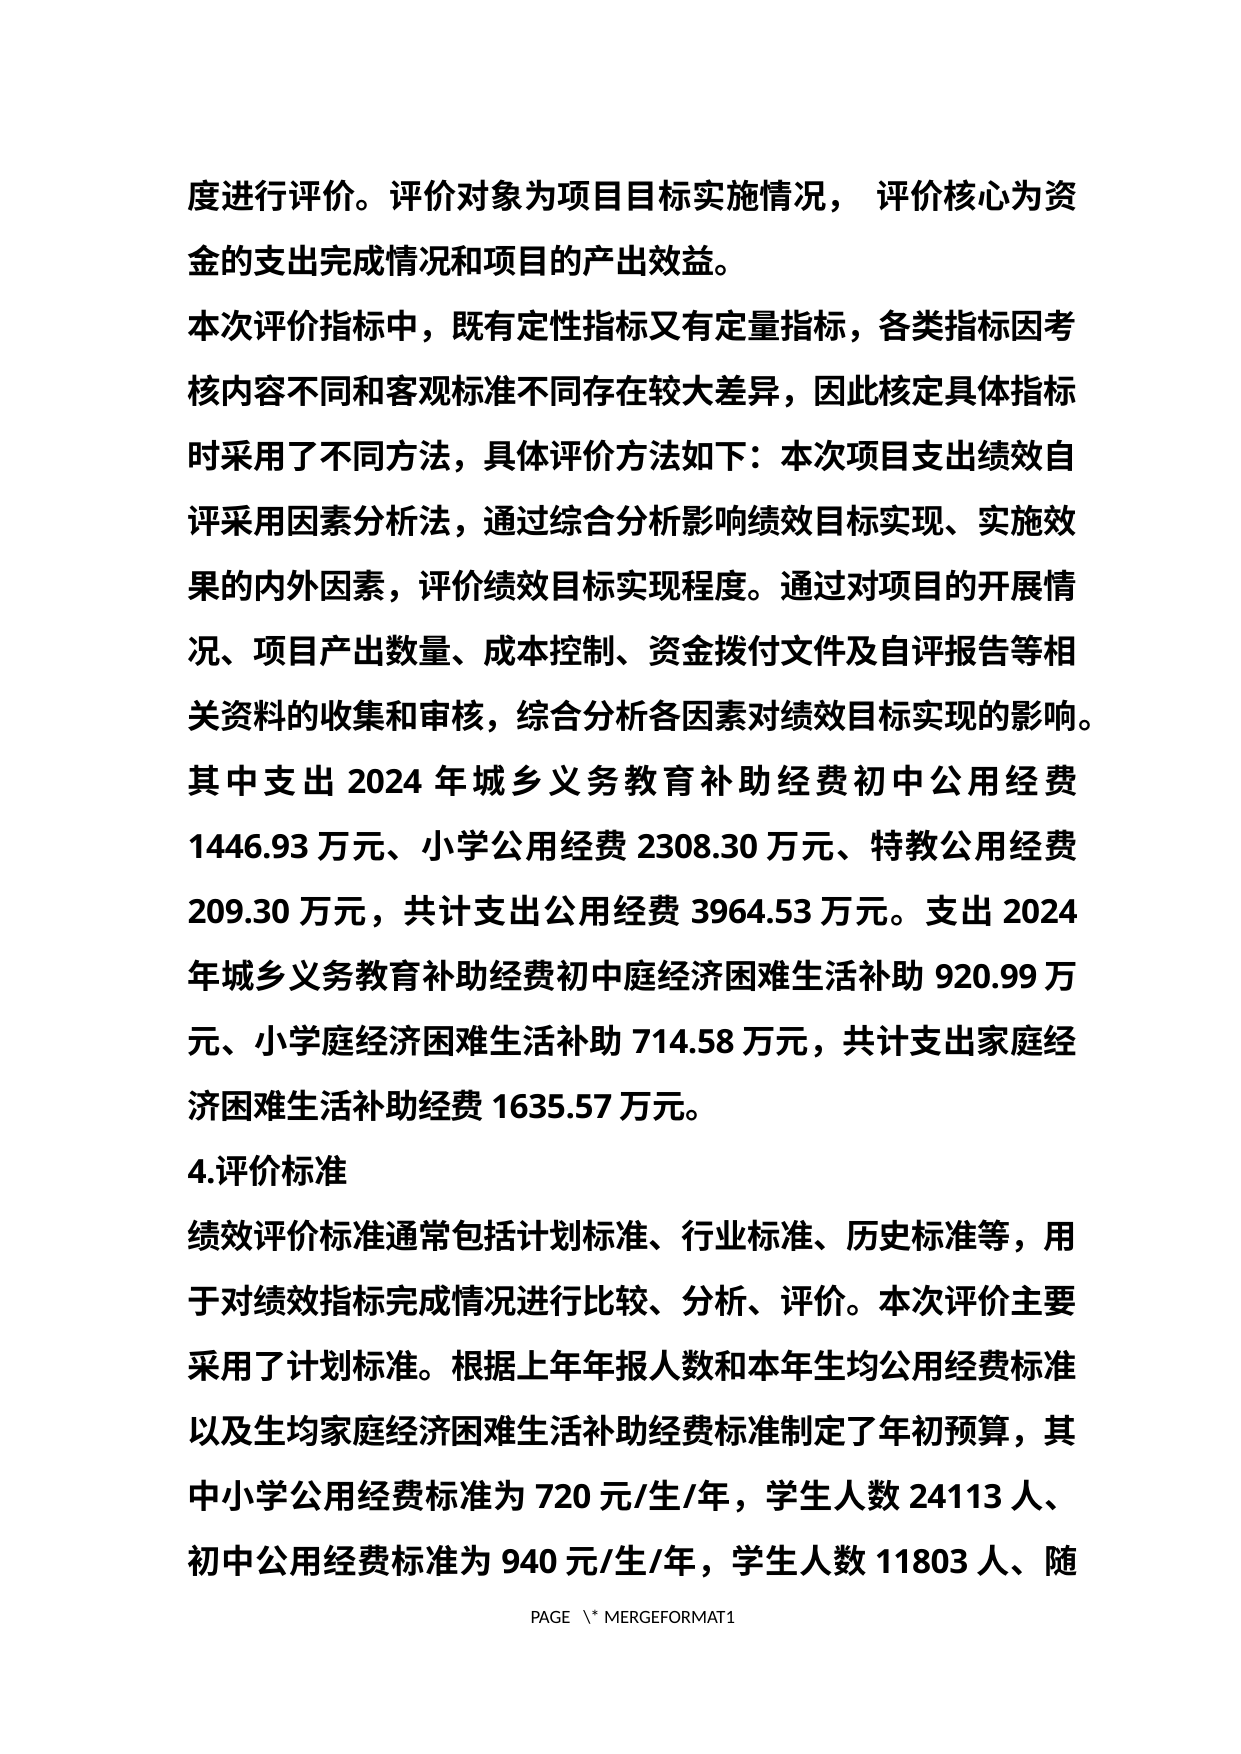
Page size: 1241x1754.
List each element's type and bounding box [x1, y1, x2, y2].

text [187, 162, 1078, 1592]
